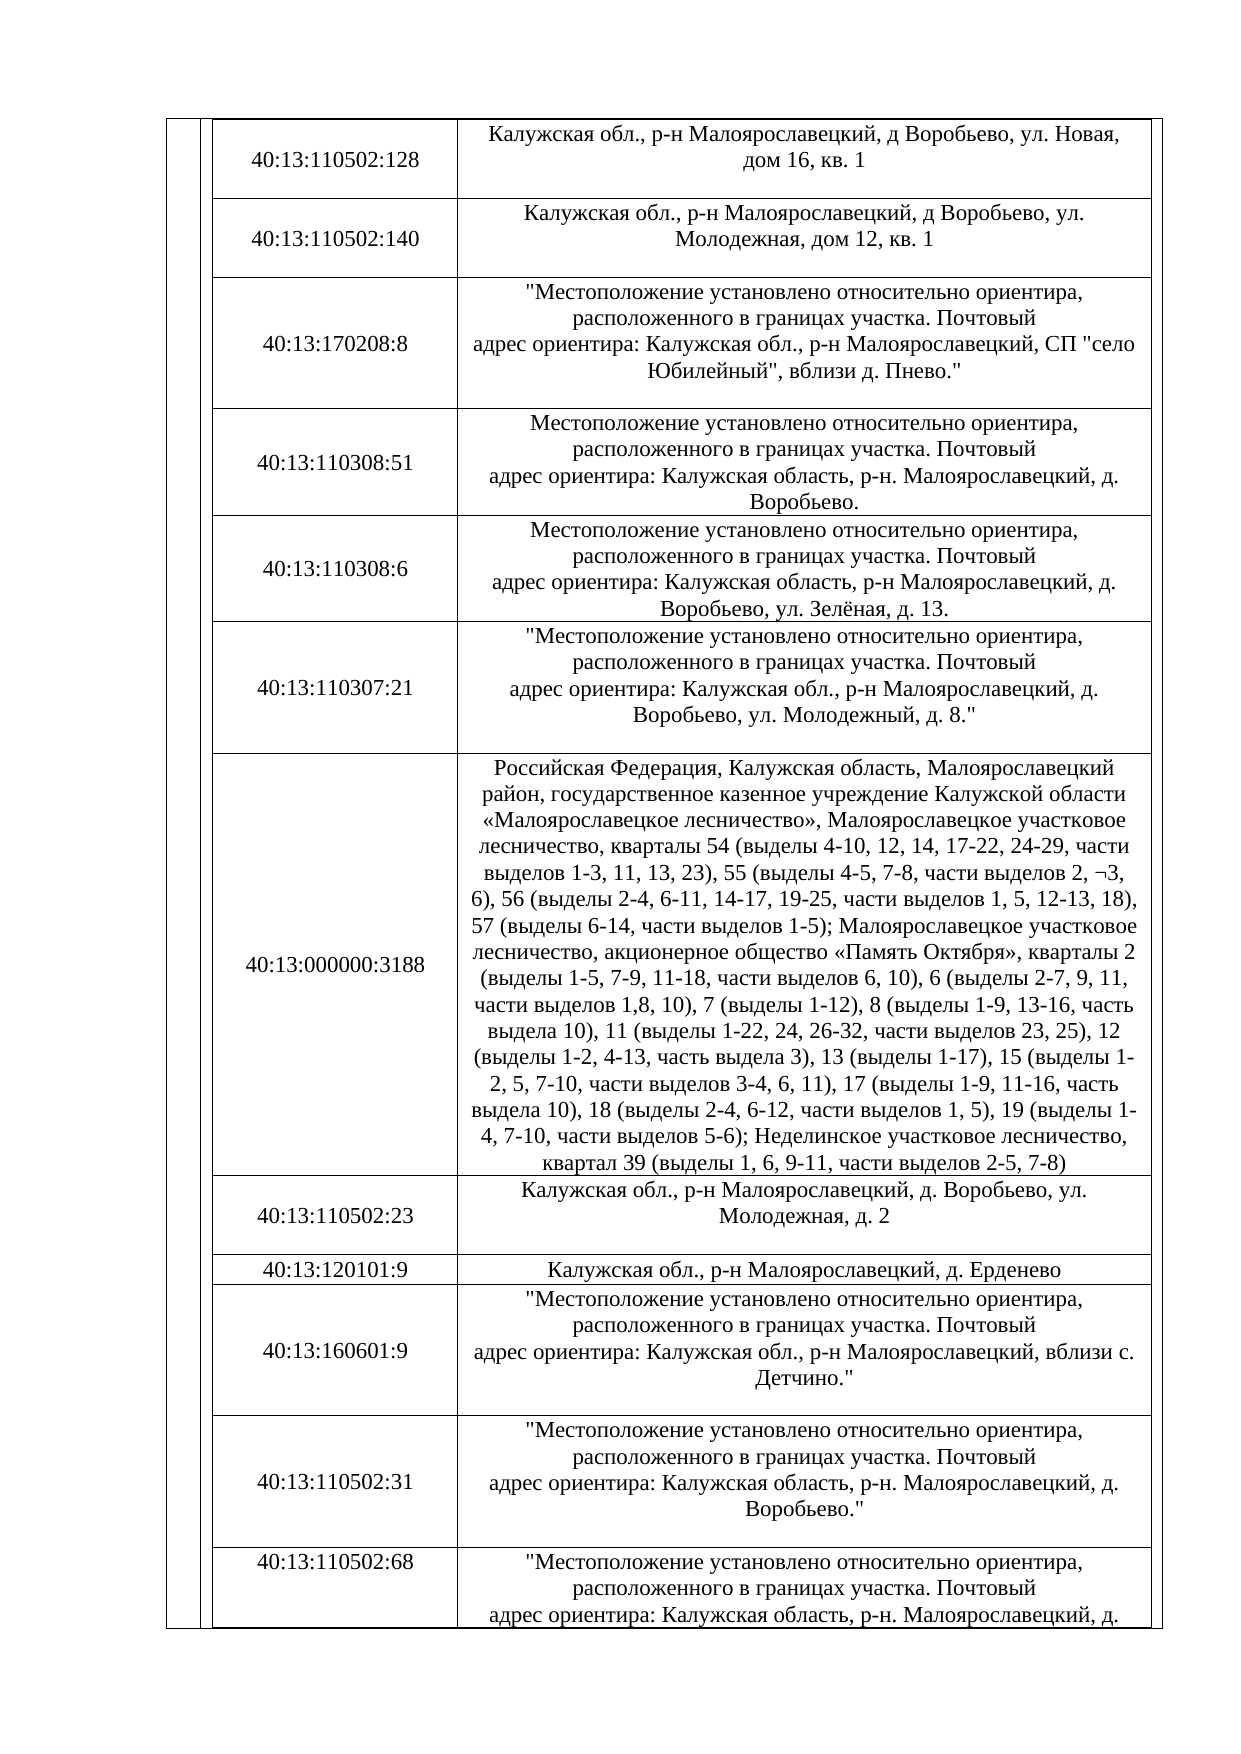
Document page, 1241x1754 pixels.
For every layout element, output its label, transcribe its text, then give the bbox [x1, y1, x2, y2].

table_cell [458, 120, 1151, 198]
table_cell [213, 278, 457, 408]
table_cell [458, 199, 1151, 277]
table_cell [201, 119, 212, 1628]
table_cell [213, 622, 457, 753]
table_cell 3 [167, 119, 200, 1628]
table_cell [458, 278, 1151, 408]
table_cell [213, 1255, 457, 1284]
table_cell [213, 409, 457, 515]
table_cell [213, 1176, 457, 1254]
table_cell [213, 516, 457, 621]
table_cell [458, 409, 1151, 515]
table_cell [458, 622, 1151, 753]
table_cell [213, 754, 457, 1175]
table_cell [458, 1416, 1151, 1547]
table_cell [458, 1285, 1151, 1415]
table_cell [213, 120, 457, 198]
table_cell [213, 1285, 457, 1415]
table_cell [213, 1416, 457, 1547]
table_cell [458, 754, 1151, 1175]
table_cell [458, 1255, 1151, 1284]
table_cell [458, 1176, 1151, 1254]
table_cell [458, 1548, 1151, 1627]
table_cell [1152, 119, 1162, 1628]
table_cell [213, 1548, 457, 1627]
table_cell [458, 516, 1151, 621]
table_cell [213, 199, 457, 277]
